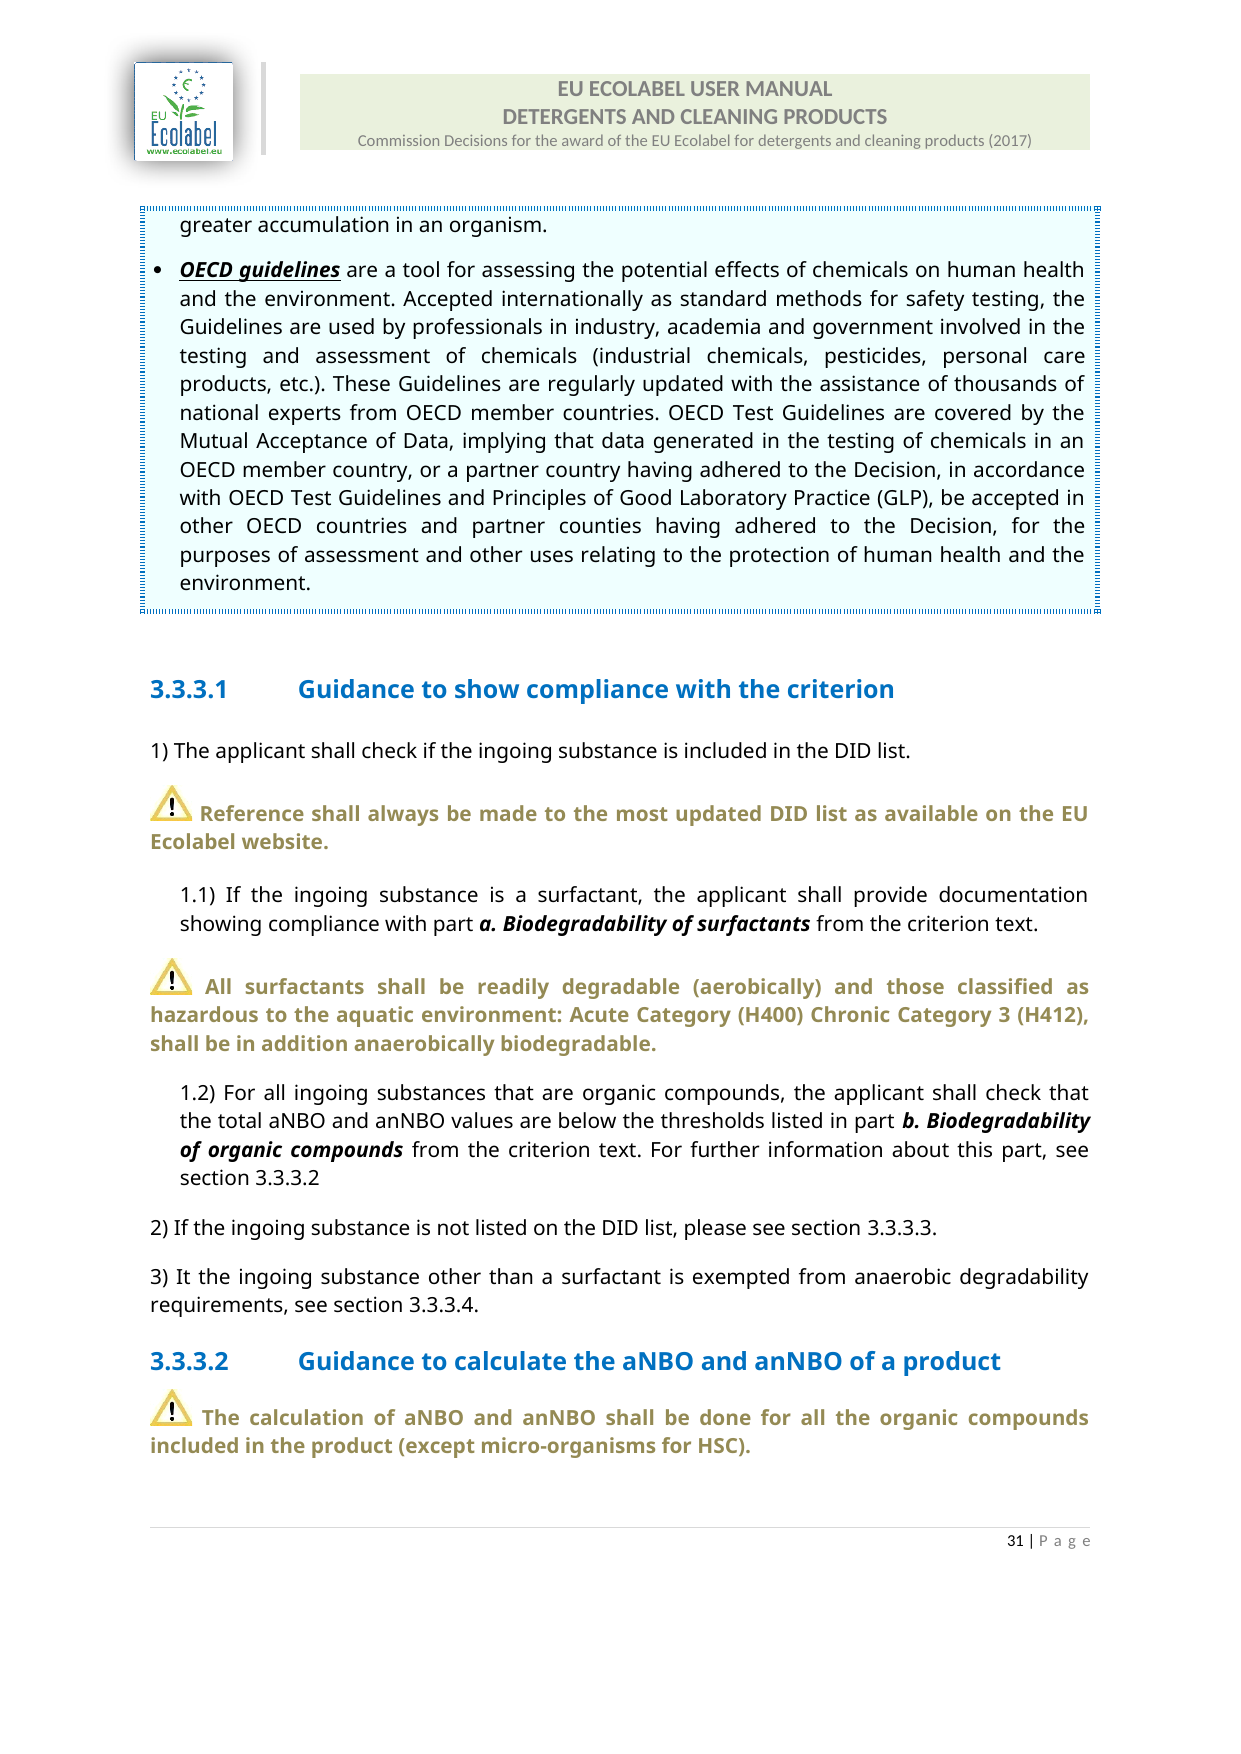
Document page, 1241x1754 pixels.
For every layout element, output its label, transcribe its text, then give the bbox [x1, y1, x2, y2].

subtitle Guidance to show compliance with the criterion [150, 672, 1090, 706]
picture [150, 785, 193, 821]
picture [150, 958, 193, 995]
text 1.1) If the ingoing substance is a surfactant, the applicant shall provide documentation showing compliance with part a. Biodegradability of surfactants from the criterion text. [179, 881, 1090, 937]
text The calculation of aNBO and anNBO shall be done for all the organic compounds included in the product (except micro-organisms for HSC). [150, 1389, 1090, 1460]
text All surfactants shall be readily degradable (aerobically) and those classified as hazardous to the aquatic environment: Acute Category (H400) Chronic Category 3 (H412), shall be in addition anaerobically biodegradable. [150, 958, 1090, 1057]
picture [134, 62, 233, 161]
text 1) The applicant shall check if the ingoing substance is included in the DID list. [150, 736, 1090, 764]
picture [150, 1389, 193, 1426]
subtitle Guidance to calculate the aNBO and anNBO of a product [150, 1344, 1090, 1378]
text Reference shall always be made to the most updated DID list as available on the EU Ecolabel website. [150, 785, 1090, 856]
